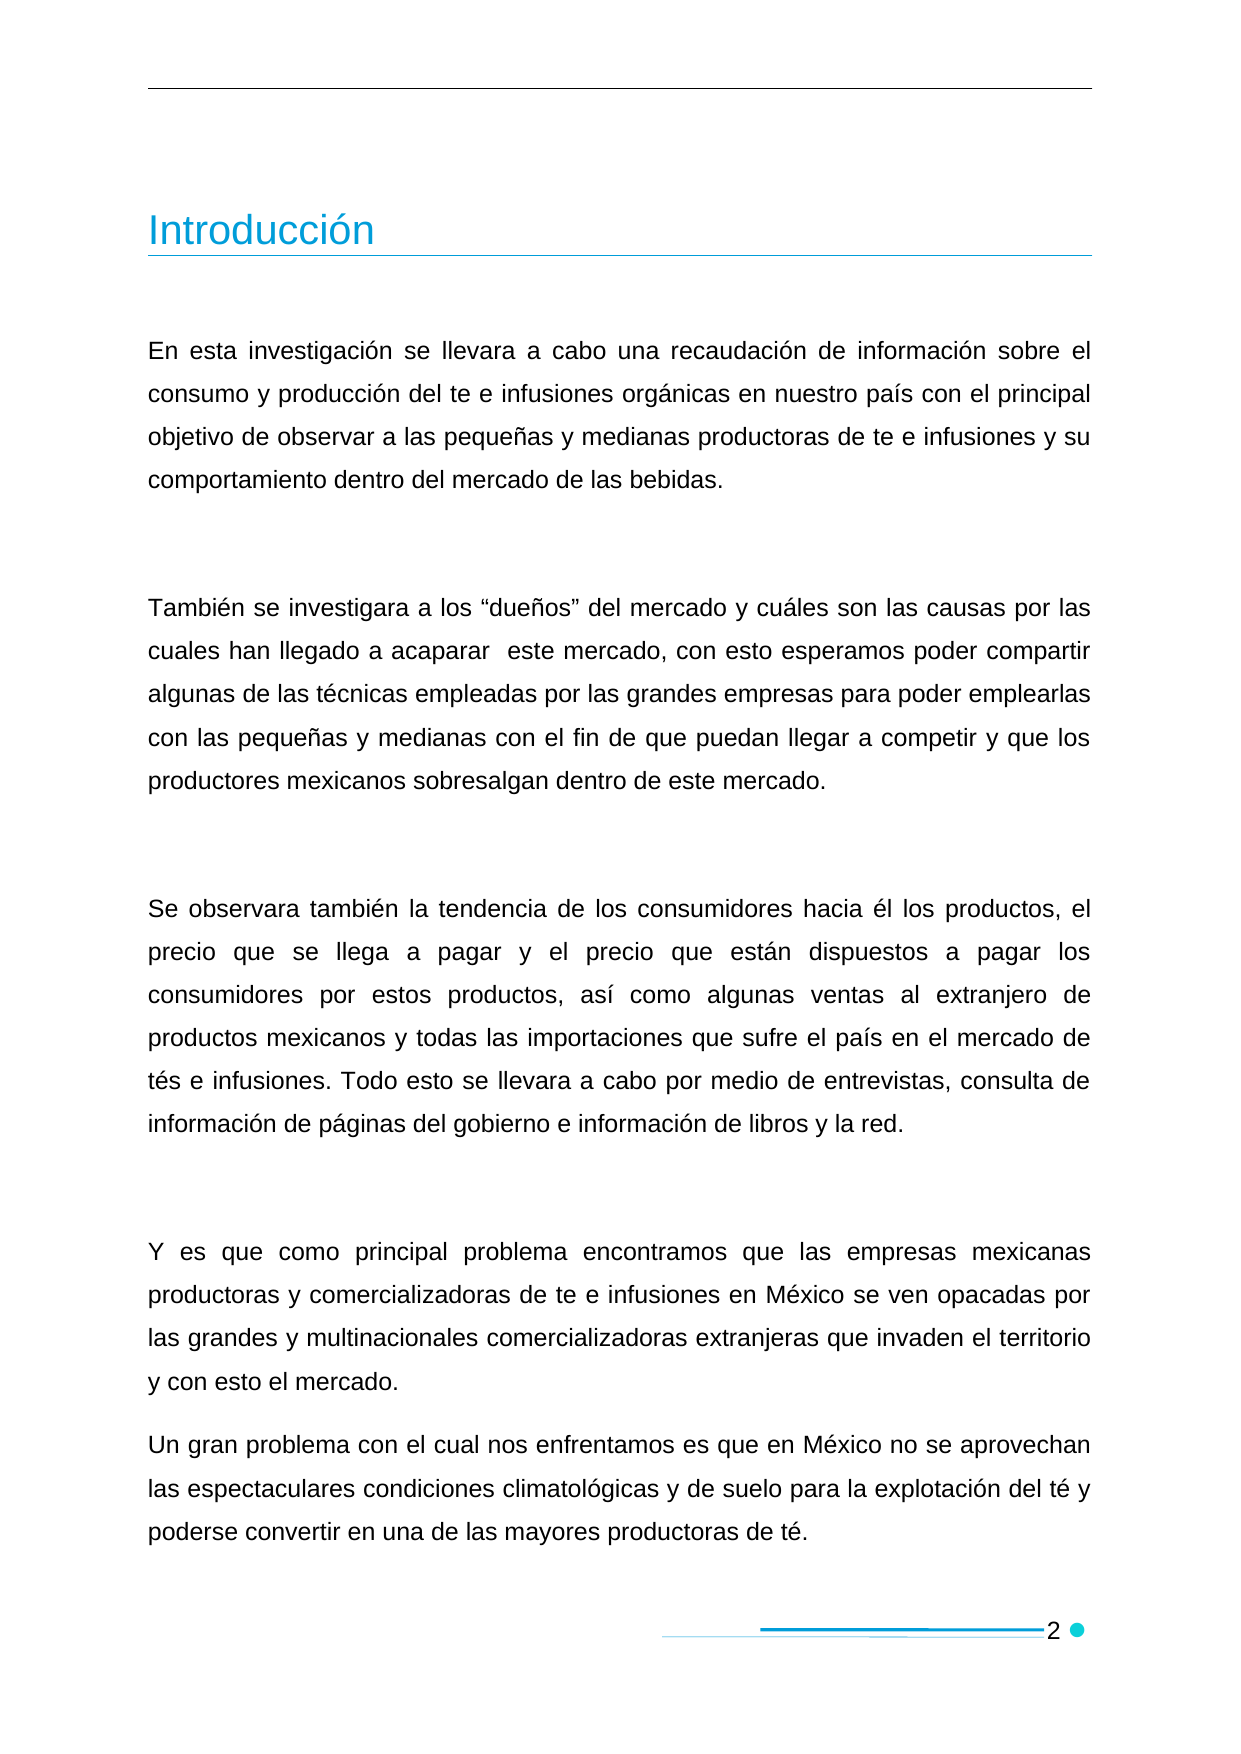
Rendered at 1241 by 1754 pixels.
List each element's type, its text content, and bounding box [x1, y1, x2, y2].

text También se investigara a los “dueños” del mercado y cuáles son las causas por las cuales han llegado a acaparar este mercado, con esto esperamos poder compartir algunas de las técnicas empleadas por las grandes empresas para poder emplearlas con las pequeñas y medianas con el fin de que puedan llegar a competir y que los productores mexicanos sobresalgan dentro de este mercado. [148, 593, 1092, 794]
text Un gran problema con el cual nos enfrentamos es que en México no se aprovechan las espectaculares condiciones climatológicas y de suelo para la explotación del té y poderse convertir en una de las mayores productoras de té. [148, 1430, 1092, 1545]
subtitle Introducción [148, 205, 1092, 255]
text Se observara también la tendencia de los consumidores hacia él los productos, el precio que se llega a pagar y el precio que están dispuestos a pagar los consumidores por estos productos, así como algunas ventas al extranjero de productos mexicanos y todas las importaciones que sufre el país en el mercado de tés e infusiones. Todo esto se llevara a cabo por medio de entrevistas, consulta de información de páginas del gobierno e información de libros y la red. [148, 893, 1092, 1138]
text En esta investigación se llevara a cabo una recaudación de información sobre el consumo y producción del te e infusiones orgánicas en nuestro país con el principal objetivo de observar a las pequeñas y medianas productoras de te e infusiones y su comportamiento dentro del mercado de las bebidas. [148, 336, 1092, 494]
text Y es que como principal problema encontramos que las empresas mexicanas productoras y comercializadoras de te e infusiones en México se ven opacadas por las grandes y multinacionales comercializadoras extranjeras que invaden el territorio y con esto el mercado. [148, 1237, 1092, 1395]
